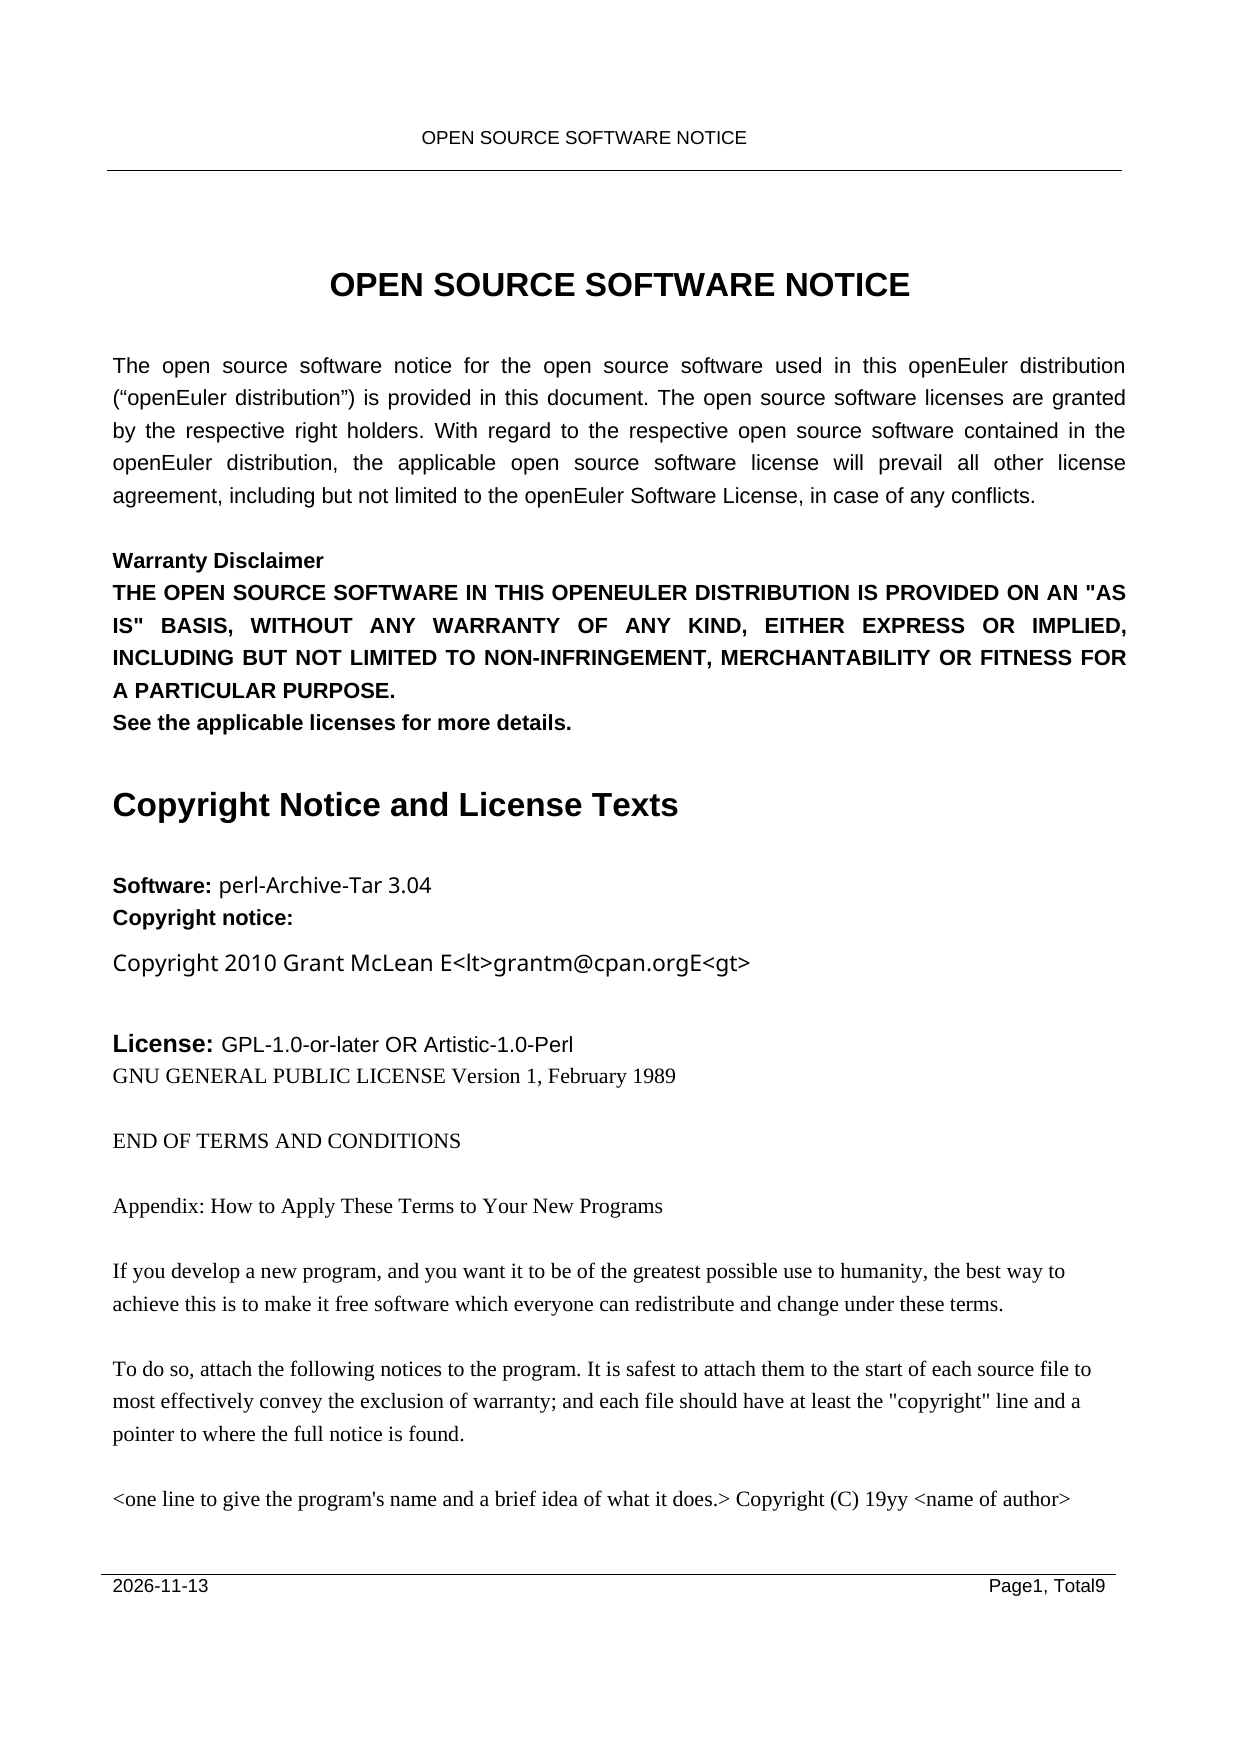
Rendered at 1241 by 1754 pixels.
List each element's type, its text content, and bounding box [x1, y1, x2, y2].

title Software: perl-Archive-Tar 3.04 [112, 869, 1128, 901]
text Warranty Disclaimer [112, 544, 1128, 576]
text License: GPL-1.0-or-later OR Artistic-1.0-Perl [112, 1027, 1128, 1060]
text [112, 1060, 1128, 1515]
text The open source software notice for the open source software used in this openEuler distribution (“openEuler distribution”) is provided in this document. The open source software licenses are granted by the respective right holders. With regard to the respective open source software contained in the openEuler distribution, the applicable open source software license will prevail all other license agreement, including but not limited to the openEuler Software License, in case of any conflicts. [112, 349, 1128, 511]
text THE OPEN SOURCE SOFTWARE IN THIS OPENEULER DISTRIBUTION IS PROVIDED ON AN "AS IS" BASIS, WITHOUT ANY WARRANTY OF ANY KIND, EITHER EXPRESS OR IMPLIED, INCLUDING BUT NOT LIMITED TO NON-INFRINGEMENT, MERCHANTABILITY OR FITNESS FOR A PARTICULAR PURPOSE. See the applicable licenses for more details. [112, 576, 1128, 739]
text Copyright 2010 Grant McLean E<lt>grantm@cpan.orgE<gt> [112, 947, 1128, 979]
text Copyright notice: [112, 901, 1128, 934]
text OPEN SOURCE SOFTWARE NOTICE [112, 251, 1128, 316]
text Copyright Notice and License Texts [112, 771, 1128, 836]
